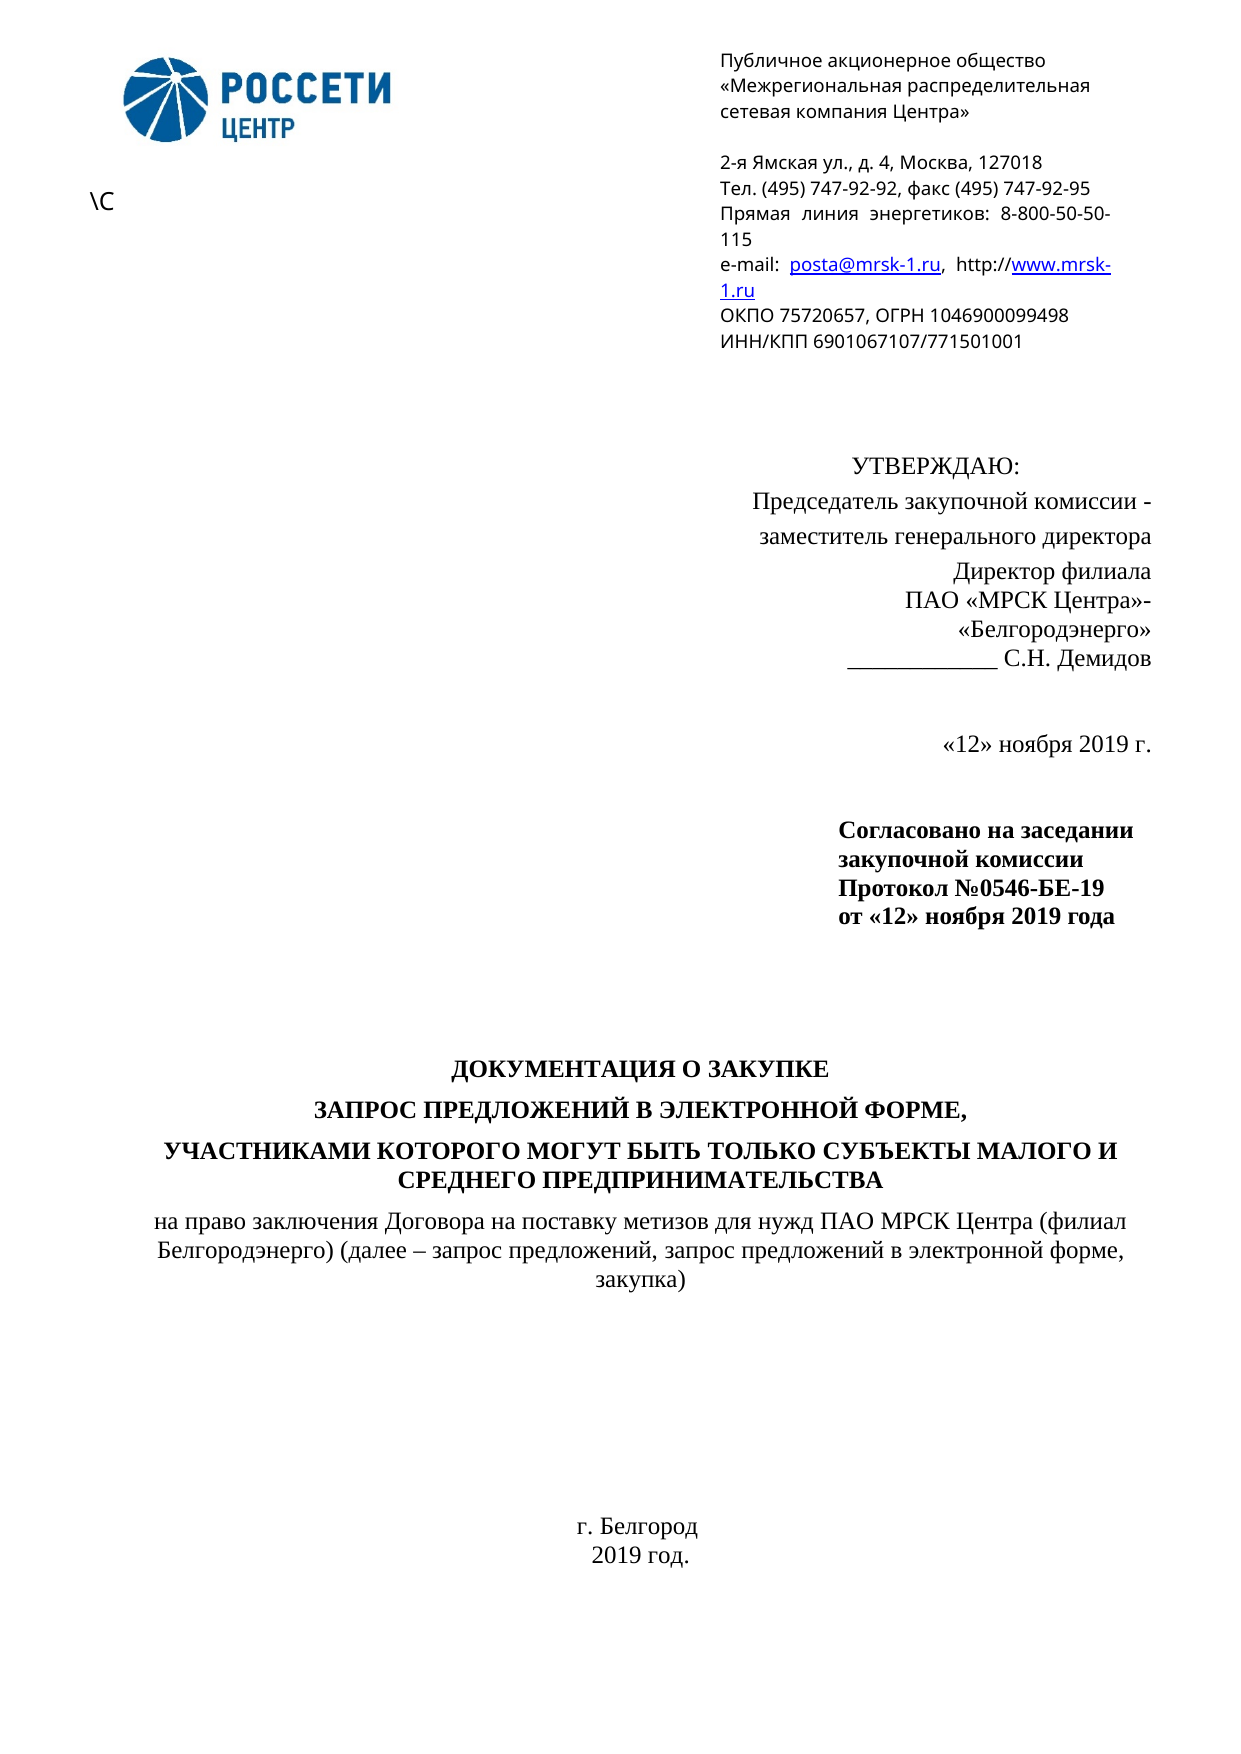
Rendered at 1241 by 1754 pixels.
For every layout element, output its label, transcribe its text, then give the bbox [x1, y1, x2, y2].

text ____________ С.Н. Демидов [129, 643, 1151, 671]
text заместитель генерального директора [129, 521, 1151, 550]
text «12» ноября 2019 г. [720, 729, 1151, 758]
text Протокол №0546-БЕ-19 [838, 873, 1151, 901]
text Председатель закупочной комиссии - [129, 486, 1151, 515]
table_header Публичное акционерное общество «Межрегиональная распределительная сетевая компания Центра» 2-я Ямская ул., д. 4, Москва, 127018 Тел. (495) 747-92-92, факс (495) 747-92-95 Прямая линия энергетиков: 8-800-50-50-115 e-mail: posta@mrsk-1.ru, http://www.mrsk-1.ru ОКПО 75720657, ОГРН 1046900099498 ИНН/КПП 6901067107/771501001 [709, 47, 1122, 360]
table_header \С [118, 47, 709, 360]
text г. Белгород 2019 год. [129, 1511, 1151, 1569]
text Директор филиала [129, 556, 1151, 585]
text УТВЕРЖДАЮ: [720, 451, 1151, 480]
text ЗАПРОС ПРЕДЛОЖЕНИЙ В ЭЛЕКТРОННОЙ ФОРМЕ, [129, 1095, 1151, 1124]
text на право заключения Договора на поставку метизов для нужд ПАО МРСК Центра (филиал Белгородэнерго) (далее – запрос предложений, запрос предложений в электронной форме, закупка) [129, 1206, 1151, 1293]
text ДОКУМЕНТАЦИЯ О ЗАКУПКЕ [129, 1054, 1151, 1083]
text УЧАСТНИКАМИ КОТОРОГО МОГУТ БЫТЬ ТОЛЬКО СУБЪЕКТЫ МАЛОГО И СРЕДНЕГО ПРЕДПРИНИМАТЕЛЬСТВА [129, 1136, 1151, 1194]
text ПАО «МРСК Центра»- [129, 585, 1151, 614]
text «Белгородэнерго» [129, 614, 1151, 643]
text Согласовано на заседании [838, 815, 1151, 844]
text закупочной комиссии [838, 844, 1151, 873]
text от «12» ноября 2019 года [838, 901, 1151, 930]
